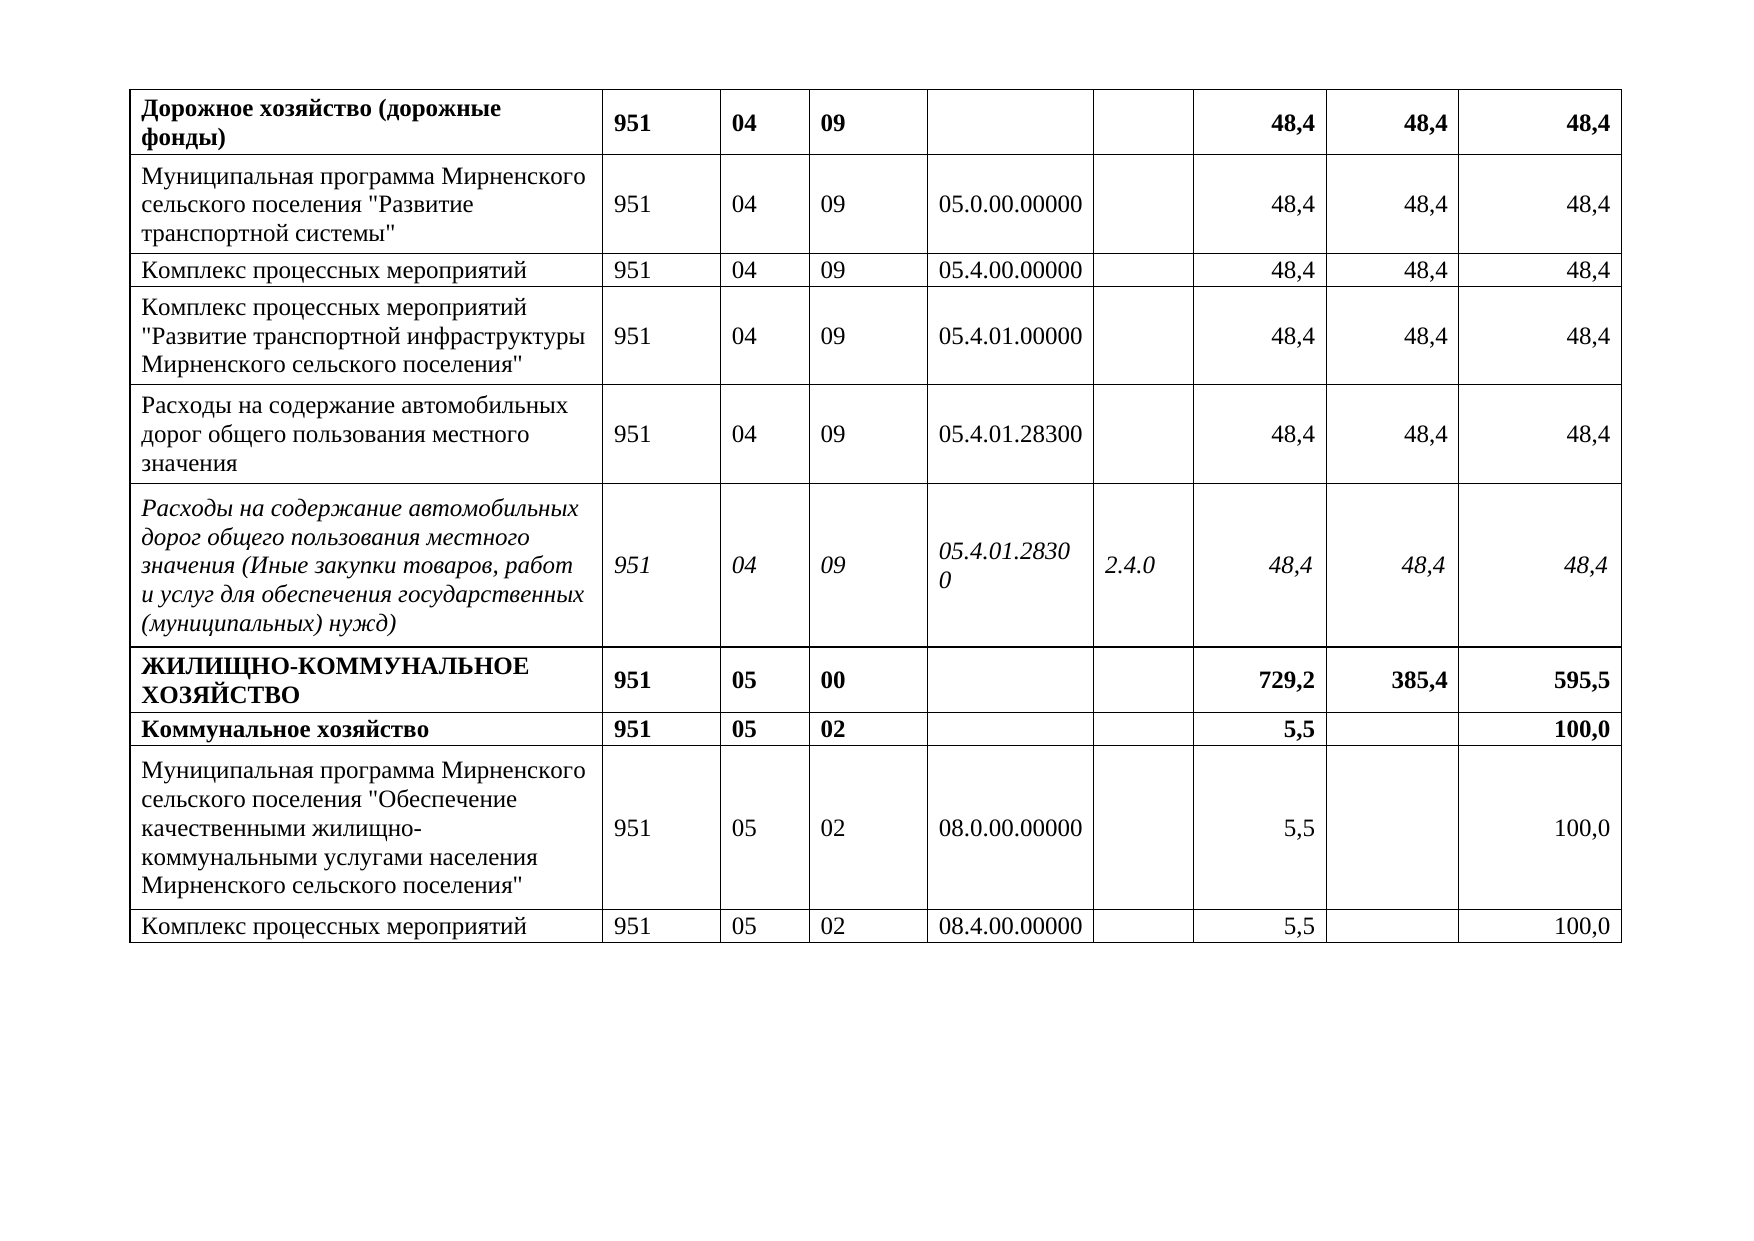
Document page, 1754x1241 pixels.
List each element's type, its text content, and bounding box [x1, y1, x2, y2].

table_cell Коммунальное хозяйство [131, 713, 602, 745]
table_cell 04 [721, 287, 809, 384]
table_cell 100,0 [1459, 713, 1621, 745]
table_cell 48,4 [1327, 90, 1458, 154]
table_cell ЖИЛИЩНО-КОММУНАЛЬНОЕ ХОЗЯЙСТВО [131, 648, 602, 712]
table_cell 08.4.00.00000 [928, 910, 1093, 942]
table_cell 48,4 [1459, 254, 1621, 286]
table_cell 5,5 [1194, 746, 1326, 909]
table_cell 48,4 [1327, 254, 1458, 286]
table_cell 05 [721, 648, 809, 712]
table_cell [928, 90, 1093, 154]
table_cell 00 [810, 648, 927, 712]
table_cell 09 [810, 254, 927, 286]
table_cell 48,4 [1194, 155, 1326, 253]
table_cell [1094, 90, 1193, 154]
table_cell 48,4 [1459, 385, 1621, 482]
table_cell 951 [603, 713, 720, 745]
table_cell [1094, 746, 1193, 909]
table_cell 08.0.00.00000 [928, 746, 1093, 909]
table_cell 02 [810, 910, 927, 942]
table_cell Дорожное хозяйство (дорожные фонды) [131, 90, 602, 154]
table_cell [1094, 385, 1193, 482]
table_cell 48,4 [1194, 90, 1326, 154]
table_cell 951 [603, 746, 720, 909]
table_cell Комплекс процессных мероприятий "Развитие транспортной инфраструктуры Мирненского сельского поселения" [131, 287, 602, 384]
table_cell 48,4 [1327, 385, 1458, 482]
table_cell 48,4 [1459, 155, 1621, 253]
table_cell 2.4.0 [1094, 484, 1193, 646]
table_cell 48,4 [1459, 484, 1621, 646]
table_cell Комплекс процессных мероприятий [131, 910, 602, 942]
table_cell 729,2 [1194, 648, 1326, 712]
table_cell 02 [810, 746, 927, 909]
table_cell 09 [810, 385, 927, 482]
table_cell 951 [603, 910, 720, 942]
table_cell [1094, 648, 1193, 712]
table_cell 05.4.01.00000 [928, 287, 1093, 384]
table_cell Муниципальная программа Мирненского сельского поселения "Обеспечение качественными жилищно-коммунальными услугами населения Мирненского сельского поселения" [131, 746, 602, 909]
table_cell 951 [603, 385, 720, 482]
table_cell Расходы на содержание автомобильных дорог общего пользования местного значения [131, 385, 602, 482]
table_cell 48,4 [1194, 287, 1326, 384]
table_cell 04 [721, 254, 809, 286]
table_cell [1327, 713, 1458, 745]
table_cell 951 [603, 484, 720, 646]
table_cell 04 [721, 155, 809, 253]
table_cell 951 [603, 648, 720, 712]
table_cell 09 [810, 287, 927, 384]
table_cell 48,4 [1194, 385, 1326, 482]
table_cell [1094, 155, 1193, 253]
table_cell Расходы на содержание автомобильных дорог общего пользования местного значения (Иные закупки товаров, работ и услуг для обеспечения государственных (муниципальных) нужд) [131, 484, 602, 646]
table_cell 05.4.01.28300 [928, 484, 1093, 646]
table_cell 05 [721, 910, 809, 942]
table_cell Муниципальная программа Мирненского сельского поселения "Развитие транспортной системы" [131, 155, 602, 253]
table_cell 05.0.00.00000 [928, 155, 1093, 253]
table_cell 48,4 [1459, 287, 1621, 384]
table_cell 04 [721, 90, 809, 154]
table_cell 100,0 [1459, 746, 1621, 909]
table_cell [1094, 713, 1193, 745]
table_cell 951 [603, 90, 720, 154]
table_cell 48,4 [1327, 287, 1458, 384]
table_cell [1327, 910, 1458, 942]
table_cell 951 [603, 254, 720, 286]
table_cell 951 [603, 155, 720, 253]
table_cell 48,4 [1194, 254, 1326, 286]
table_cell [1327, 746, 1458, 909]
table_cell 385,4 [1327, 648, 1458, 712]
table_cell 05.4.00.00000 [928, 254, 1093, 286]
table_cell [1094, 287, 1193, 384]
table_cell 04 [721, 484, 809, 646]
table_cell 09 [810, 90, 927, 154]
table_cell 05 [721, 713, 809, 745]
table_cell 09 [810, 484, 927, 646]
table_cell 02 [810, 713, 927, 745]
table_cell 5,5 [1194, 713, 1326, 745]
table_cell 595,5 [1459, 648, 1621, 712]
table_cell 05.4.01.28300 [928, 385, 1093, 482]
table_cell 951 [603, 287, 720, 384]
table_cell 5,5 [1194, 910, 1326, 942]
table_cell 48,4 [1327, 484, 1458, 646]
table_cell 05 [721, 746, 809, 909]
table_cell [928, 713, 1093, 745]
table_cell [928, 648, 1093, 712]
table_cell [1094, 254, 1193, 286]
table_cell [1094, 910, 1193, 942]
table_cell 04 [721, 385, 809, 482]
table_cell Комплекс процессных мероприятий [131, 254, 602, 286]
table_cell 48,4 [1194, 484, 1326, 646]
table_cell 100,0 [1459, 910, 1621, 942]
table_cell 48,4 [1459, 90, 1621, 154]
table_cell 09 [810, 155, 927, 253]
table_cell 48,4 [1327, 155, 1458, 253]
